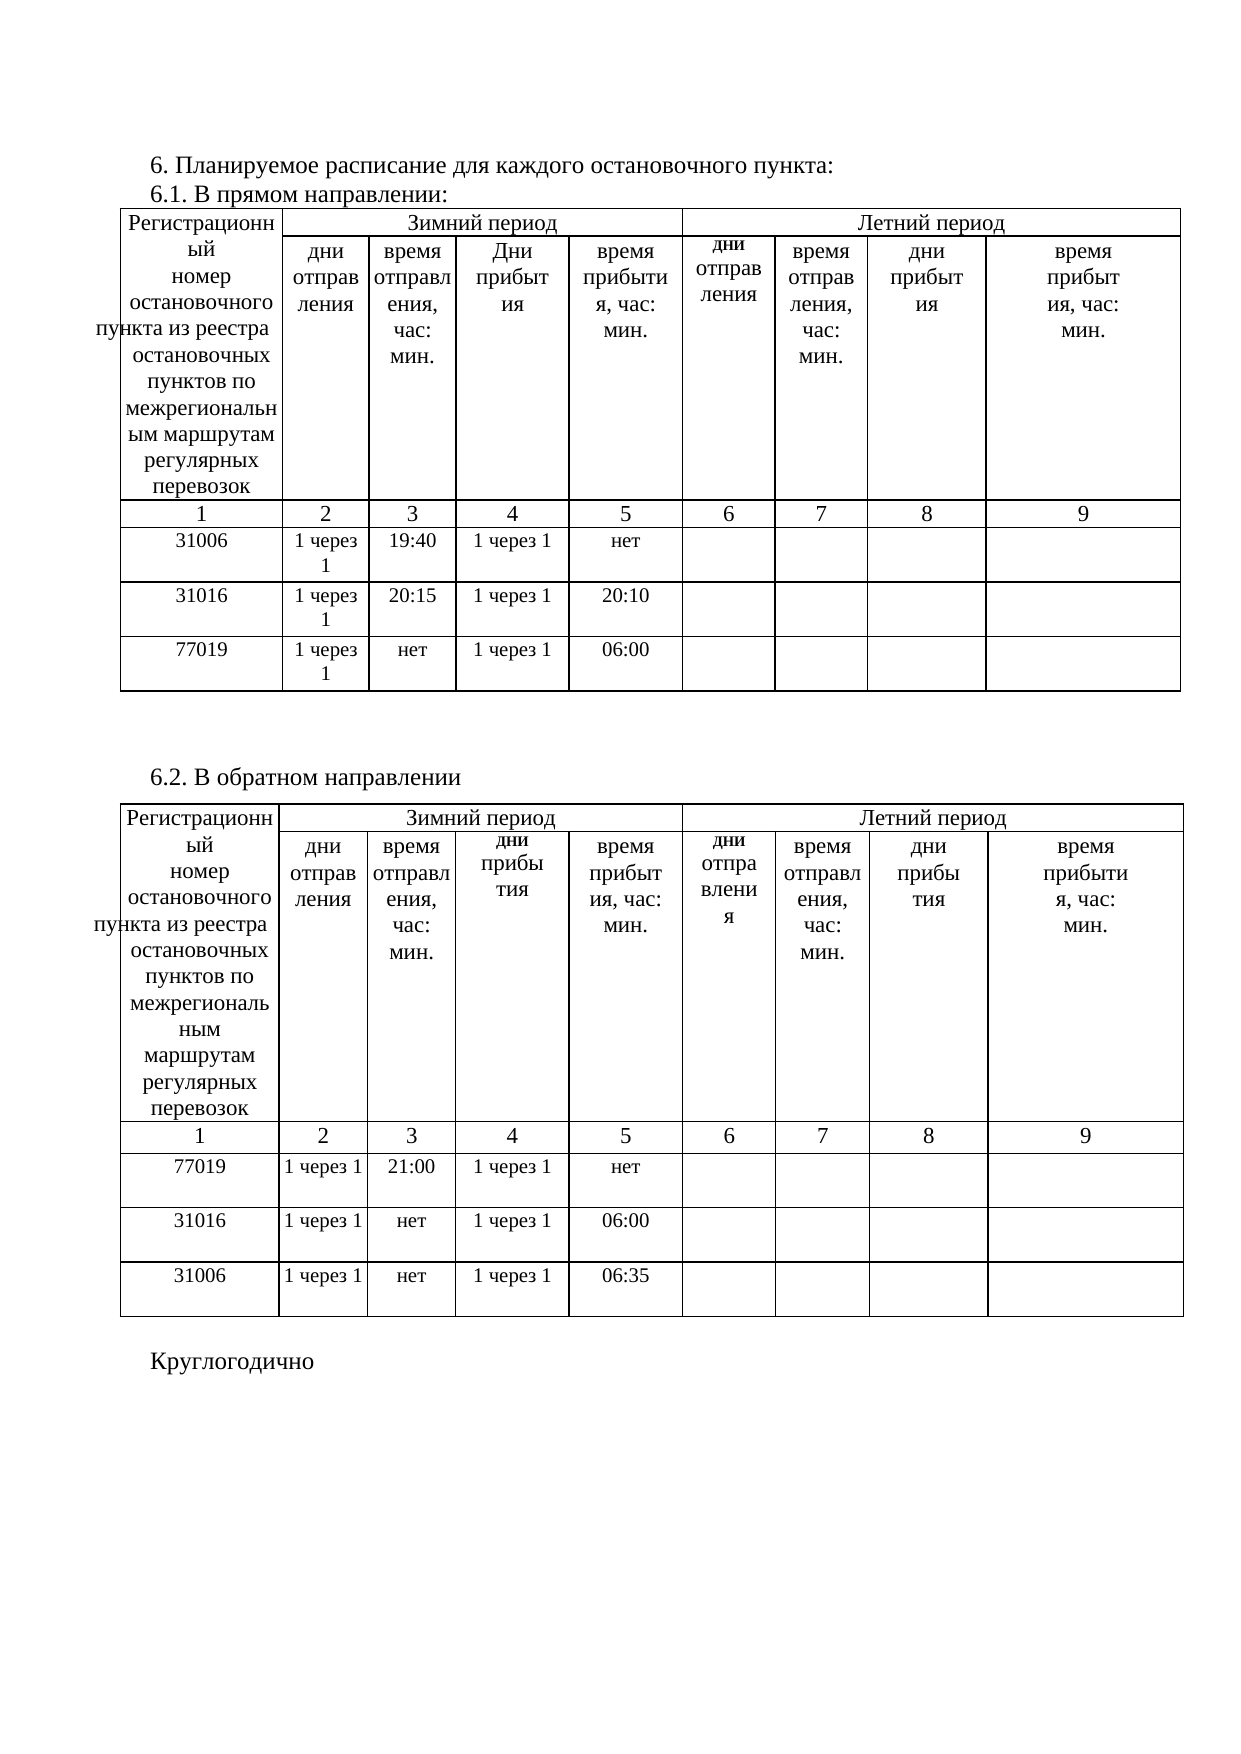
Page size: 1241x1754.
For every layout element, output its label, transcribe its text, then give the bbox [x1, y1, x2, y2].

table_cell [776, 637, 867, 690]
table_cell Дни прибыт ия [457, 237, 568, 499]
table_cell 5 [570, 1122, 682, 1152]
table_cell 1 через 1 [456, 1208, 568, 1261]
table_cell 7 [776, 1122, 869, 1152]
table_header Регистрационный номер остановочного пункта из реестра остановочных пунктов по межрегиональным маршрутам регулярных перевозок [121, 805, 278, 1121]
table_cell 9 [989, 1122, 1183, 1152]
table_cell 2 [283, 501, 368, 527]
table_cell 8 [868, 501, 985, 527]
table_cell 1 через 1 [280, 1208, 367, 1261]
table_cell нет [570, 1154, 682, 1207]
table_header Летний период [683, 805, 1183, 831]
table_cell нет [370, 637, 455, 690]
table_cell [683, 528, 774, 581]
table_cell [683, 1154, 775, 1207]
table_cell время прибыти я, час: мин. [570, 237, 682, 499]
table_cell 3 [370, 501, 455, 527]
table_cell 6 [683, 501, 774, 527]
table_cell [776, 1208, 869, 1261]
text 6.1. В прямом направлении: [150, 179, 1090, 207]
table_cell 4 [456, 1122, 568, 1152]
table_header Регистрационный номер остановочного пункта из реестра остановочных пунктов по межрегиональным маршрутам регулярных перевозок [121, 209, 282, 499]
table_cell 1 через 1 [280, 1154, 367, 1207]
table_cell 06:35 [570, 1263, 682, 1316]
table_cell [989, 1208, 1183, 1261]
table_cell 4 [457, 501, 568, 527]
table_cell дни отправ ления [280, 832, 367, 1121]
text Круглогодично [150, 1346, 1090, 1375]
table_cell 31016 [121, 1208, 278, 1261]
table_cell 21:00 [368, 1154, 455, 1207]
table_cell время отправл ения, час: мин. [776, 832, 869, 1121]
table_cell [989, 1263, 1183, 1316]
table_cell 31016 [121, 583, 282, 636]
table_cell 1 через 1 [283, 637, 368, 690]
table_cell дни отправ ления [283, 237, 368, 499]
table_cell 31006 [121, 1263, 278, 1316]
table_cell 1 через 1 [456, 1154, 568, 1207]
table_cell ДНИ прибы тия [456, 832, 568, 1121]
table_cell 7 [776, 501, 867, 527]
table_cell [776, 1263, 869, 1316]
table_cell время прибыт ия, час: мин. [570, 832, 682, 1121]
table_cell [987, 637, 1180, 690]
table_cell [683, 1208, 775, 1261]
table_cell 1 [121, 501, 282, 527]
table_cell 1 через 1 [283, 528, 368, 581]
table_cell [870, 1263, 987, 1316]
table_cell время отправ ления, час: мин. [776, 237, 867, 499]
text 6. Планируемое расписание для каждого остановочного пункта: [150, 150, 1090, 179]
table_header Зимний период [283, 209, 682, 235]
table_cell 1 через 1 [457, 583, 568, 636]
table_cell 06:00 [570, 637, 682, 690]
table_header Летний период [683, 209, 1180, 235]
table_cell [868, 583, 985, 636]
table_cell [987, 583, 1180, 636]
table_cell 31006 [121, 528, 282, 581]
table_cell [870, 1154, 987, 1207]
table_cell 1 через 1 [280, 1263, 367, 1316]
table_cell [987, 528, 1180, 581]
table_cell дни прибы тия [870, 832, 987, 1121]
table_cell 3 [368, 1122, 455, 1152]
table_cell дни прибыт ия [868, 237, 985, 499]
table_cell 5 [570, 501, 682, 527]
table_cell 1 [121, 1122, 278, 1152]
table_cell нет [368, 1263, 455, 1316]
table_cell 1 через 1 [457, 528, 568, 581]
table_cell 06:00 [570, 1208, 682, 1261]
table_cell 20:15 [370, 583, 455, 636]
table_cell [870, 1208, 987, 1261]
table_cell 9 [987, 501, 1180, 527]
table_cell [868, 528, 985, 581]
table_cell [776, 583, 867, 636]
table_cell время отправл ения, час: мин. [368, 832, 455, 1121]
table_cell 1 через 1 [456, 1263, 568, 1316]
table_cell 19:40 [370, 528, 455, 581]
table_cell 20:10 [570, 583, 682, 636]
table_cell [776, 528, 867, 581]
table_cell 1 через 1 [283, 583, 368, 636]
table_cell [776, 1154, 869, 1207]
table_cell ДНИ отправ ления [683, 237, 774, 499]
table_header Зимний период [280, 805, 682, 831]
table_cell 2 [280, 1122, 367, 1152]
table_cell время прибыт ия, час: мин. [987, 237, 1180, 499]
table_cell 77019 [121, 637, 282, 690]
table_cell время прибыти я, час: мин. [989, 832, 1183, 1121]
table_cell ДНИ отпра влени я [683, 832, 775, 1121]
table_cell [683, 583, 774, 636]
table_cell 77019 [121, 1154, 278, 1207]
table_cell нет [368, 1208, 455, 1261]
table_cell время отправл ения, час: мин. [370, 237, 455, 499]
table_cell 1 через 1 [457, 637, 568, 690]
table_cell 8 [870, 1122, 987, 1152]
table_cell 6 [683, 1122, 775, 1152]
table_cell [683, 637, 774, 690]
table_cell [683, 1263, 775, 1316]
text 6.2. В обратном направлении [150, 762, 1090, 790]
table_cell [989, 1154, 1183, 1207]
table_cell [868, 637, 985, 690]
table_cell нет [570, 528, 682, 581]
